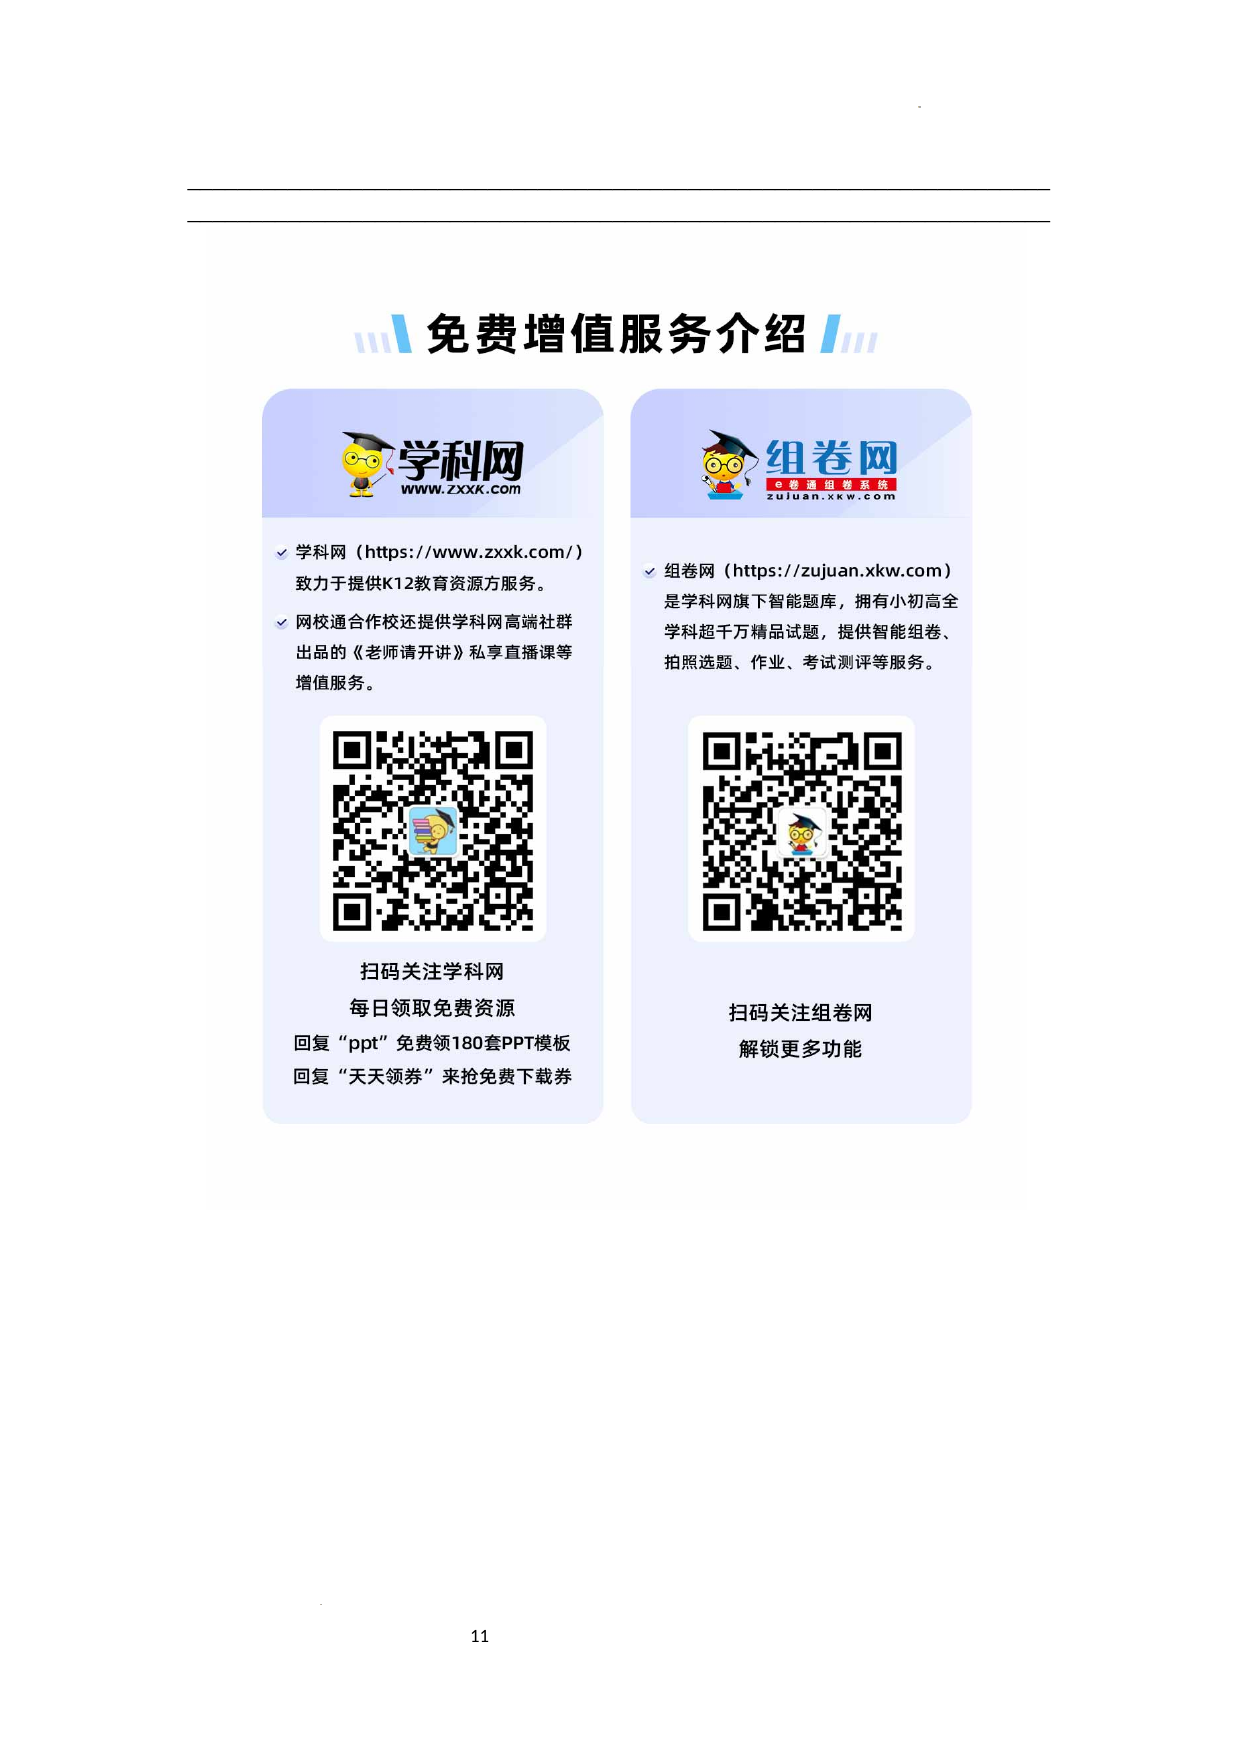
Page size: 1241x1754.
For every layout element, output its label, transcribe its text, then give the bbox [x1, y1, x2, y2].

picture [206, 227, 1028, 1210]
